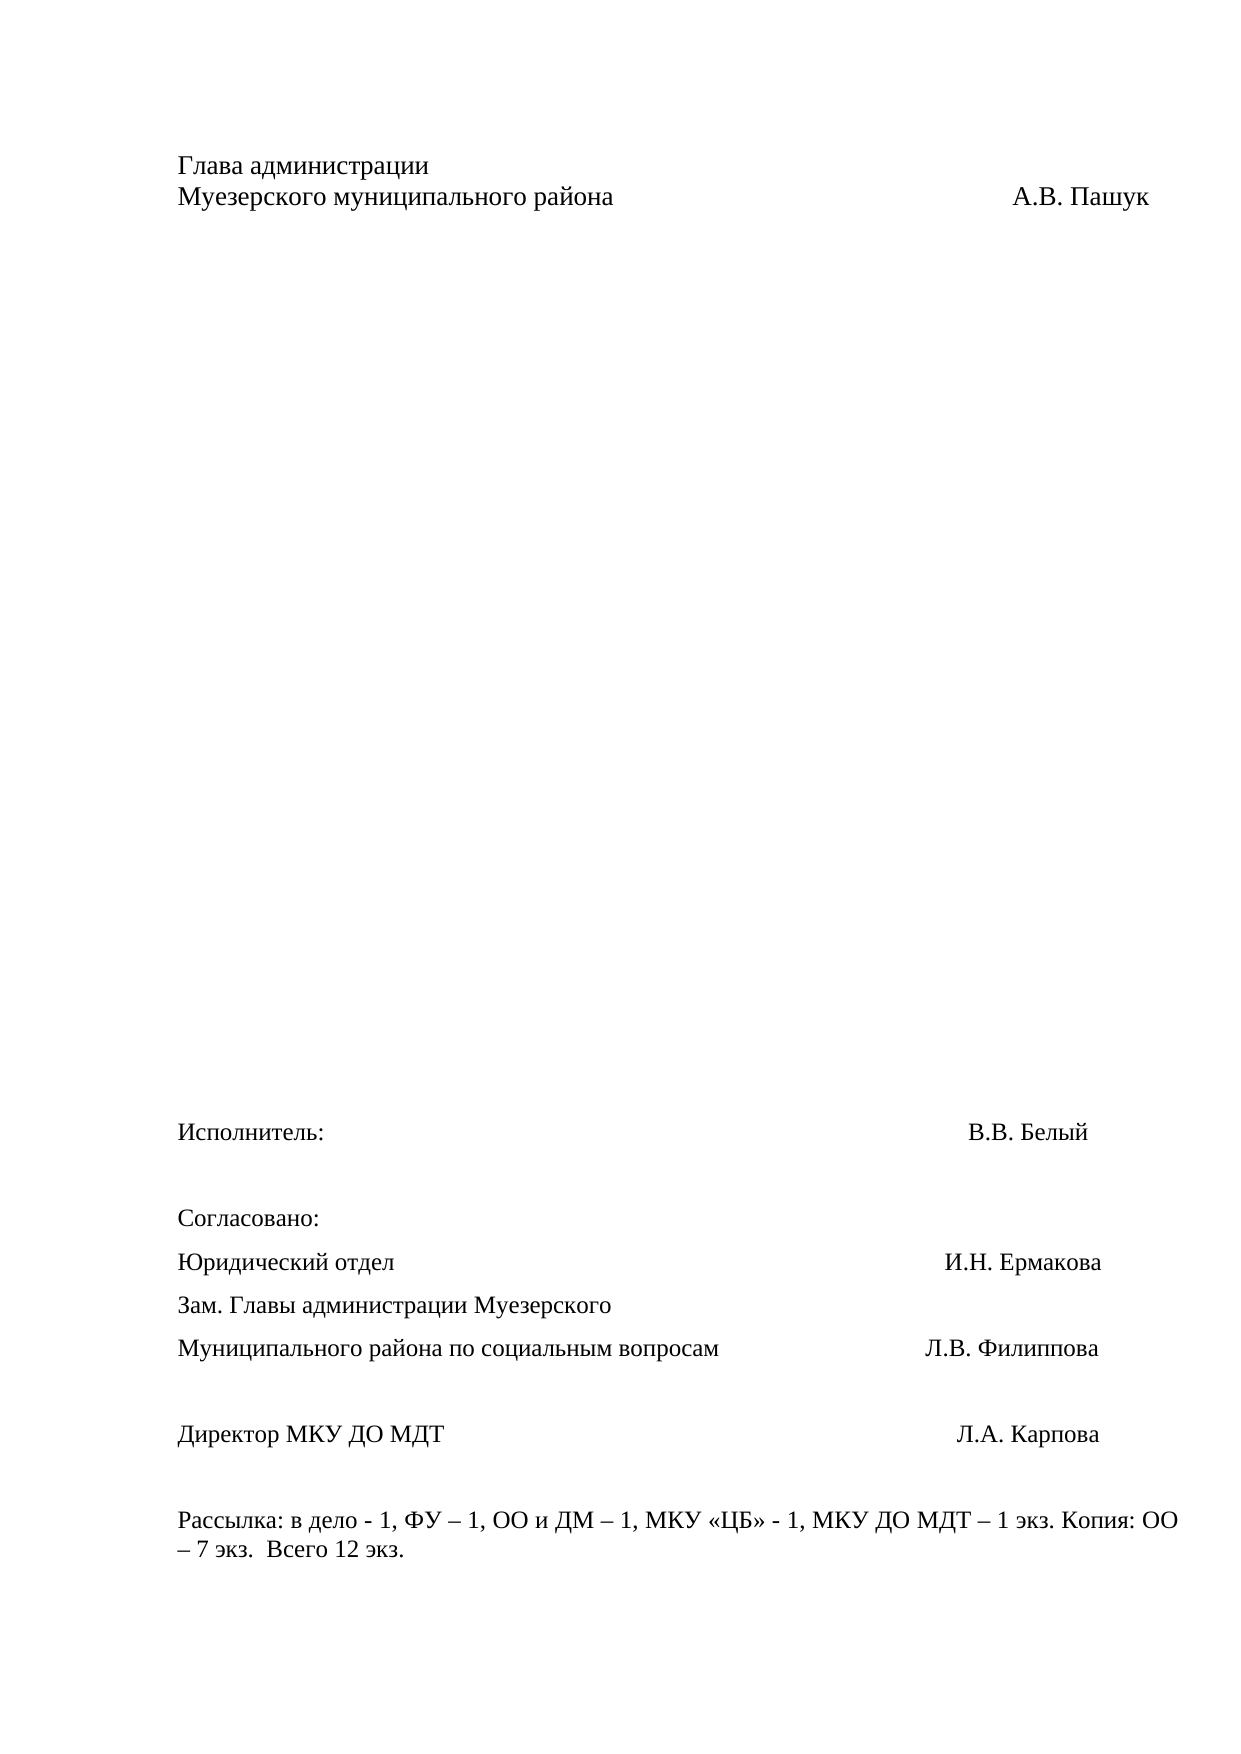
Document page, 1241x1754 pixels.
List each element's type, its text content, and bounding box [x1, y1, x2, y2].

text Зам. Главы администрации Муезерского [177, 1290, 1181, 1318]
text Исполнитель: В.В. Белый [177, 1117, 1181, 1146]
text Муниципального района по социальным вопросам Л.В. Филиппова [177, 1333, 1181, 1362]
text Директор МКУ ДО МДТ Л.А. Карпова [177, 1419, 1181, 1448]
text Глава администрации [177, 149, 1181, 180]
text Рассылка: в дело - 1, ФУ – 1, ОО и ДМ – 1, МКУ «ЦБ» - 1, МКУ ДО МДТ – 1 экз. Копия: ОО – 7 экз. Всего 12 экз. [177, 1505, 1181, 1563]
text Юридический отдел И.Н. Ермакова [177, 1247, 1181, 1275]
text Согласовано: [177, 1203, 1181, 1232]
text Муезерского муниципального района А.В. Пашук [177, 180, 1181, 212]
